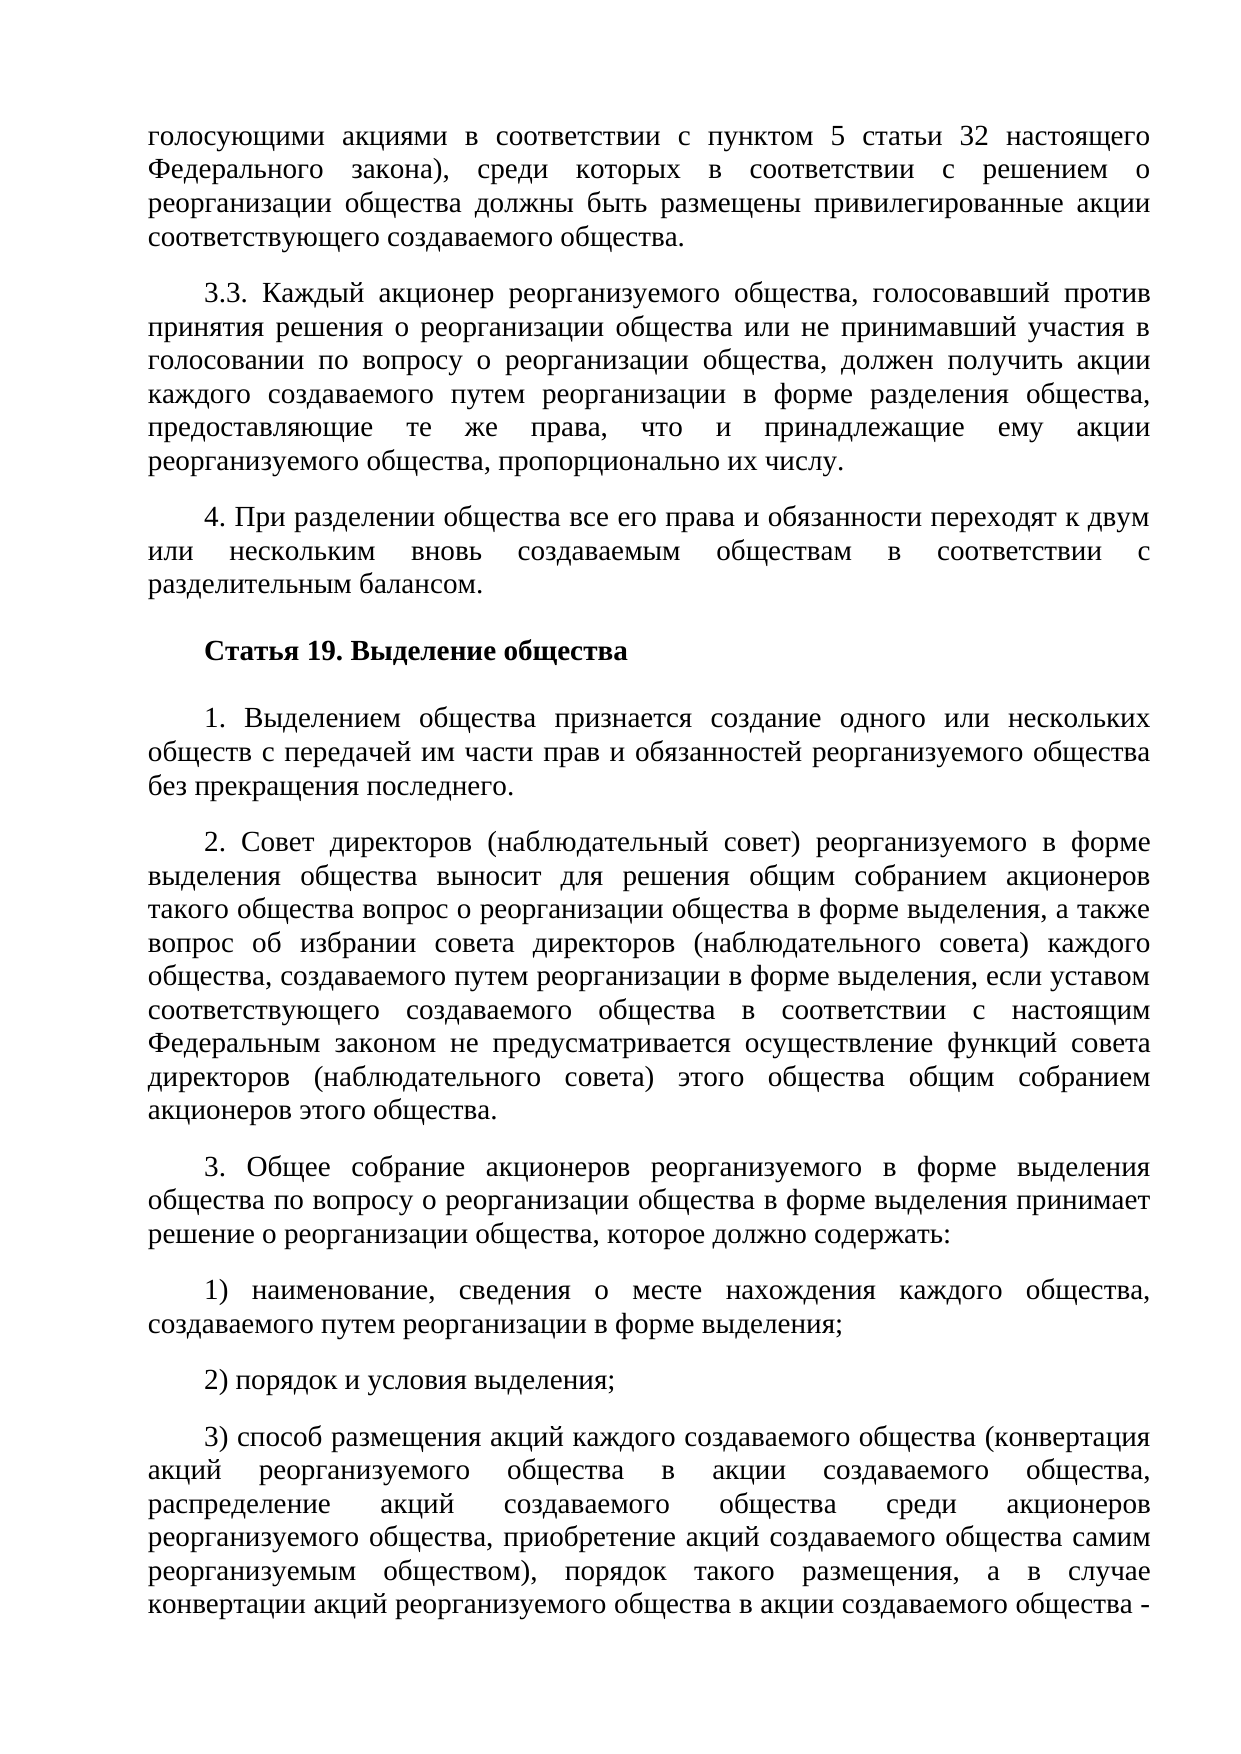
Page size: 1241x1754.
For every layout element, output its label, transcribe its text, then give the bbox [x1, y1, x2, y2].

text 2) порядок и условия выделения; [148, 1362, 1152, 1396]
text 1) наименование, сведения о месте нахождения каждого общества, создаваемого путем реорганизации в форме выделения; [148, 1272, 1152, 1339]
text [148, 118, 1152, 252]
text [148, 1419, 1152, 1620]
text 1. Выделением общества признается создание одного или нескольких обществ с передачей им части прав и обязанностей реорганизуемого общества без прекращения последнего. [148, 701, 1152, 801]
text 3. Общее собрание акционеров реорганизуемого в форме выделения общества по вопросу о реорганизации общества в форме выделения принимает решение о реорганизации общества, которое должно содержать: [148, 1149, 1152, 1249]
text 4. При разделении общества все его права и обязанности переходят к двум или нескольким вновь создаваемым обществам в соответствии с разделительным балансом. [148, 499, 1152, 600]
text 2. Совет директоров (наблюдательный совет) реорганизуемого в форме выделения общества выносит для решения общим собранием акционеров такого общества вопрос о реорганизации общества в форме выделения, а также вопрос об избрании совета директоров (наблюдательного совета) каждого общества, создаваемого путем реорганизации в форме выделения, если уставом соответствующего создаваемого общества в соответствии с настоящим Федеральным законом не предусматривается осуществление функций совета директоров (наблюдательного совета) этого общества общим собранием акционеров этого общества. [148, 824, 1152, 1126]
title Статья 19. Выделение общества [148, 633, 1152, 667]
text 3.3. Каждый акционер реорганизуемого общества, голосовавший против принятия решения о реорганизации общества или не принимавший участия в голосовании по вопросу о реорганизации общества, должен получить акции каждого создаваемого путем реорганизации в форме разделения общества, предоставляющие те же права, что и принадлежащие ему акции реорганизуемого общества, пропорционально их числу. [148, 275, 1152, 476]
